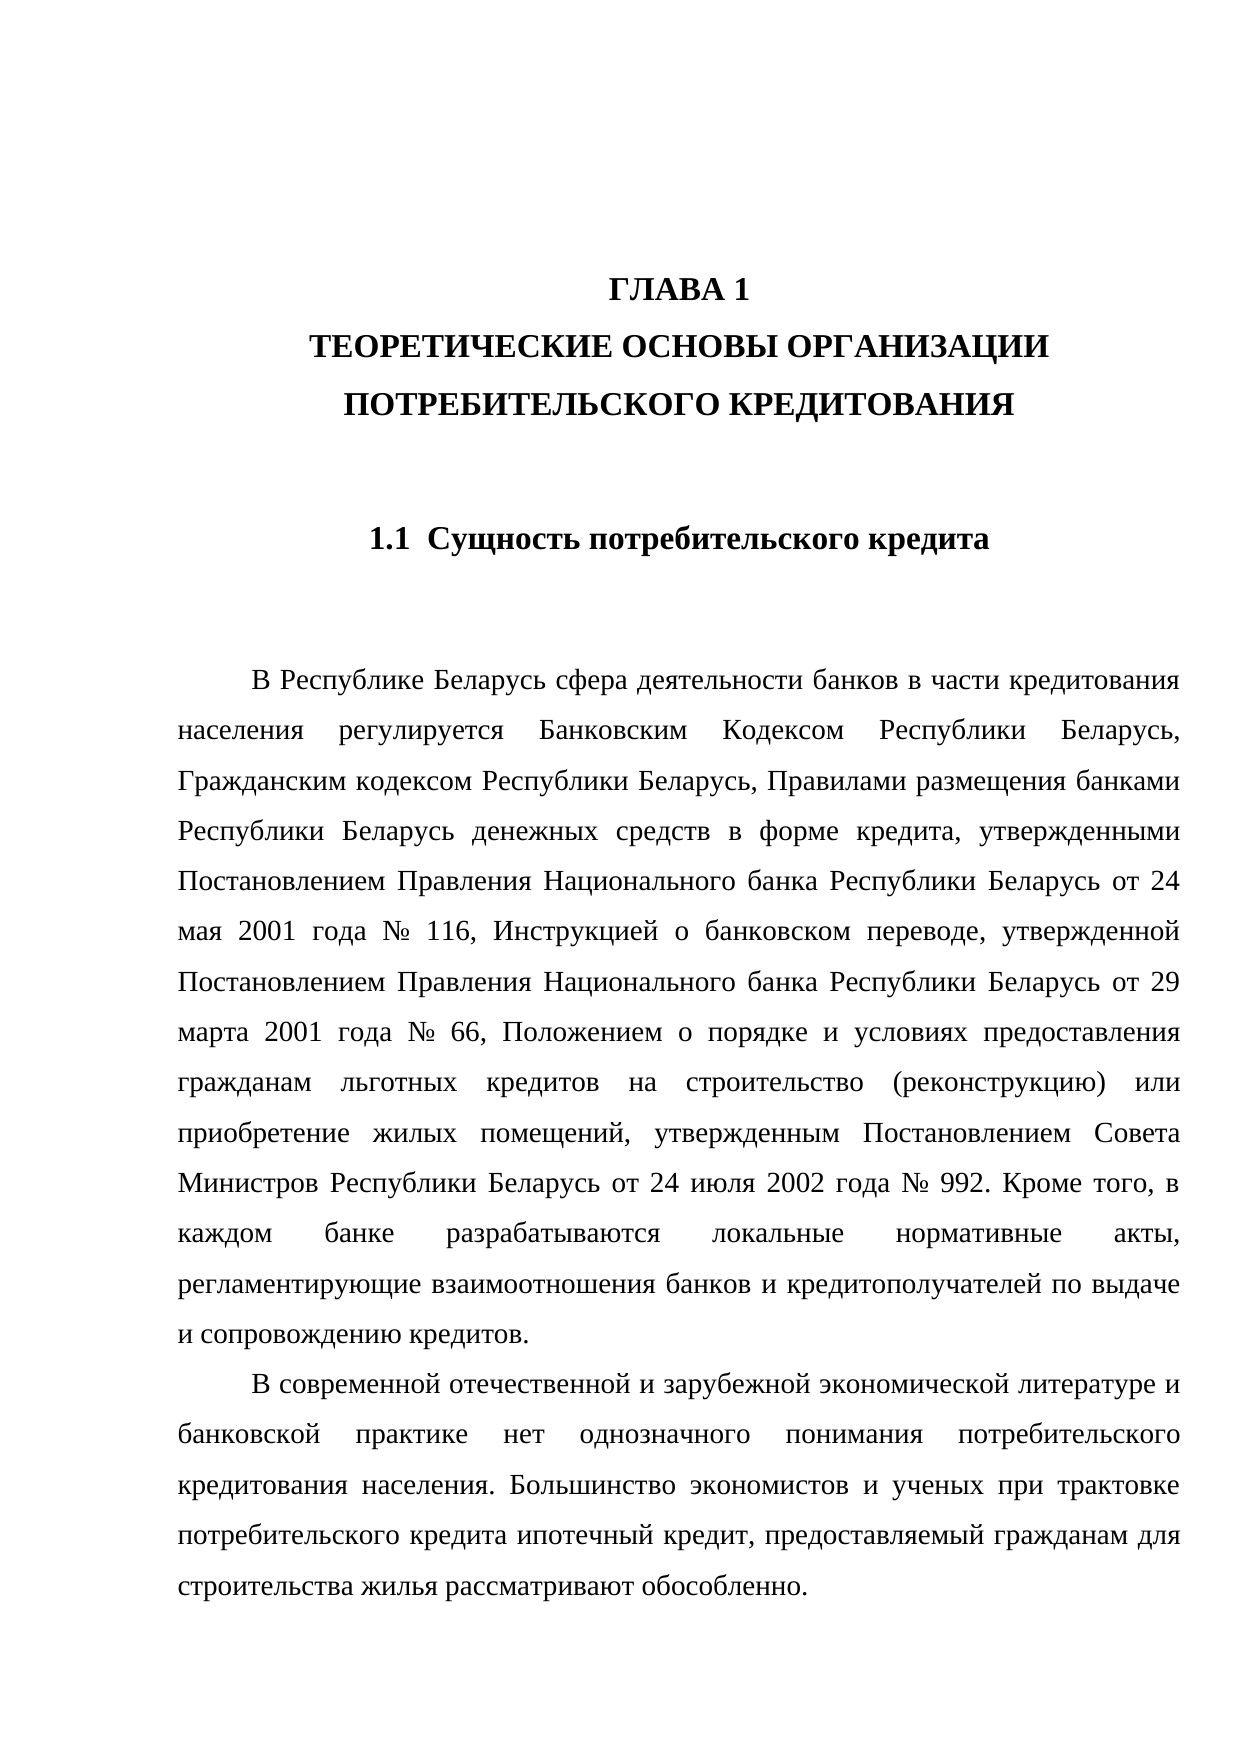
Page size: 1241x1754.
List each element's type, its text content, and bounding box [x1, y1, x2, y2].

text В Республике Беларусь сфера деятельности банков в части кредитования населения регулируется Банковским Кодексом Республики Беларусь, Гражданским кодексом Республики Беларусь, Правилами размещения банками Республики Беларусь денежных средств в форме кредита, утвержденными Постановлением Правления Национального банка Республики Беларусь от 24 мая 2001 года № 116, Инструкцией о банковском переводе, утвержденной Постановлением Правления Национального банка Республики Беларусь от 29 марта 2001 года № 66, Положением о порядке и условиях предоставления гражданам льготных кредитов на строительство (реконструкцию) или приобретение жилых помещений, утвержденным Постановлением Совета Министров Республики Беларусь от 24 июля 2002 года № 992. Кроме того, в каждом банке разрабатываются локальные нормативные акты, регламентирующие взаимоотношения банков и кредитополучателей по выдаче и сопровождению кредитов. [177, 662, 1181, 1349]
text ТЕОРЕТИЧЕСКИЕ основы организации потребительского кредитования [177, 327, 1181, 422]
text ГЛАВА 1 [177, 269, 1181, 307]
text В современной отечественной и зарубежной экономической литературе и банковской практике нет однозначного понимания потребительского кредитования населения. Большинство экономистов и ученых при трактовке потребительского кредита ипотечный кредит, предоставляемый гражданам для строительства жилья рассматривают обособленно. [177, 1366, 1181, 1601]
text 1.1 Сущность потребительского кредита [177, 518, 1181, 557]
